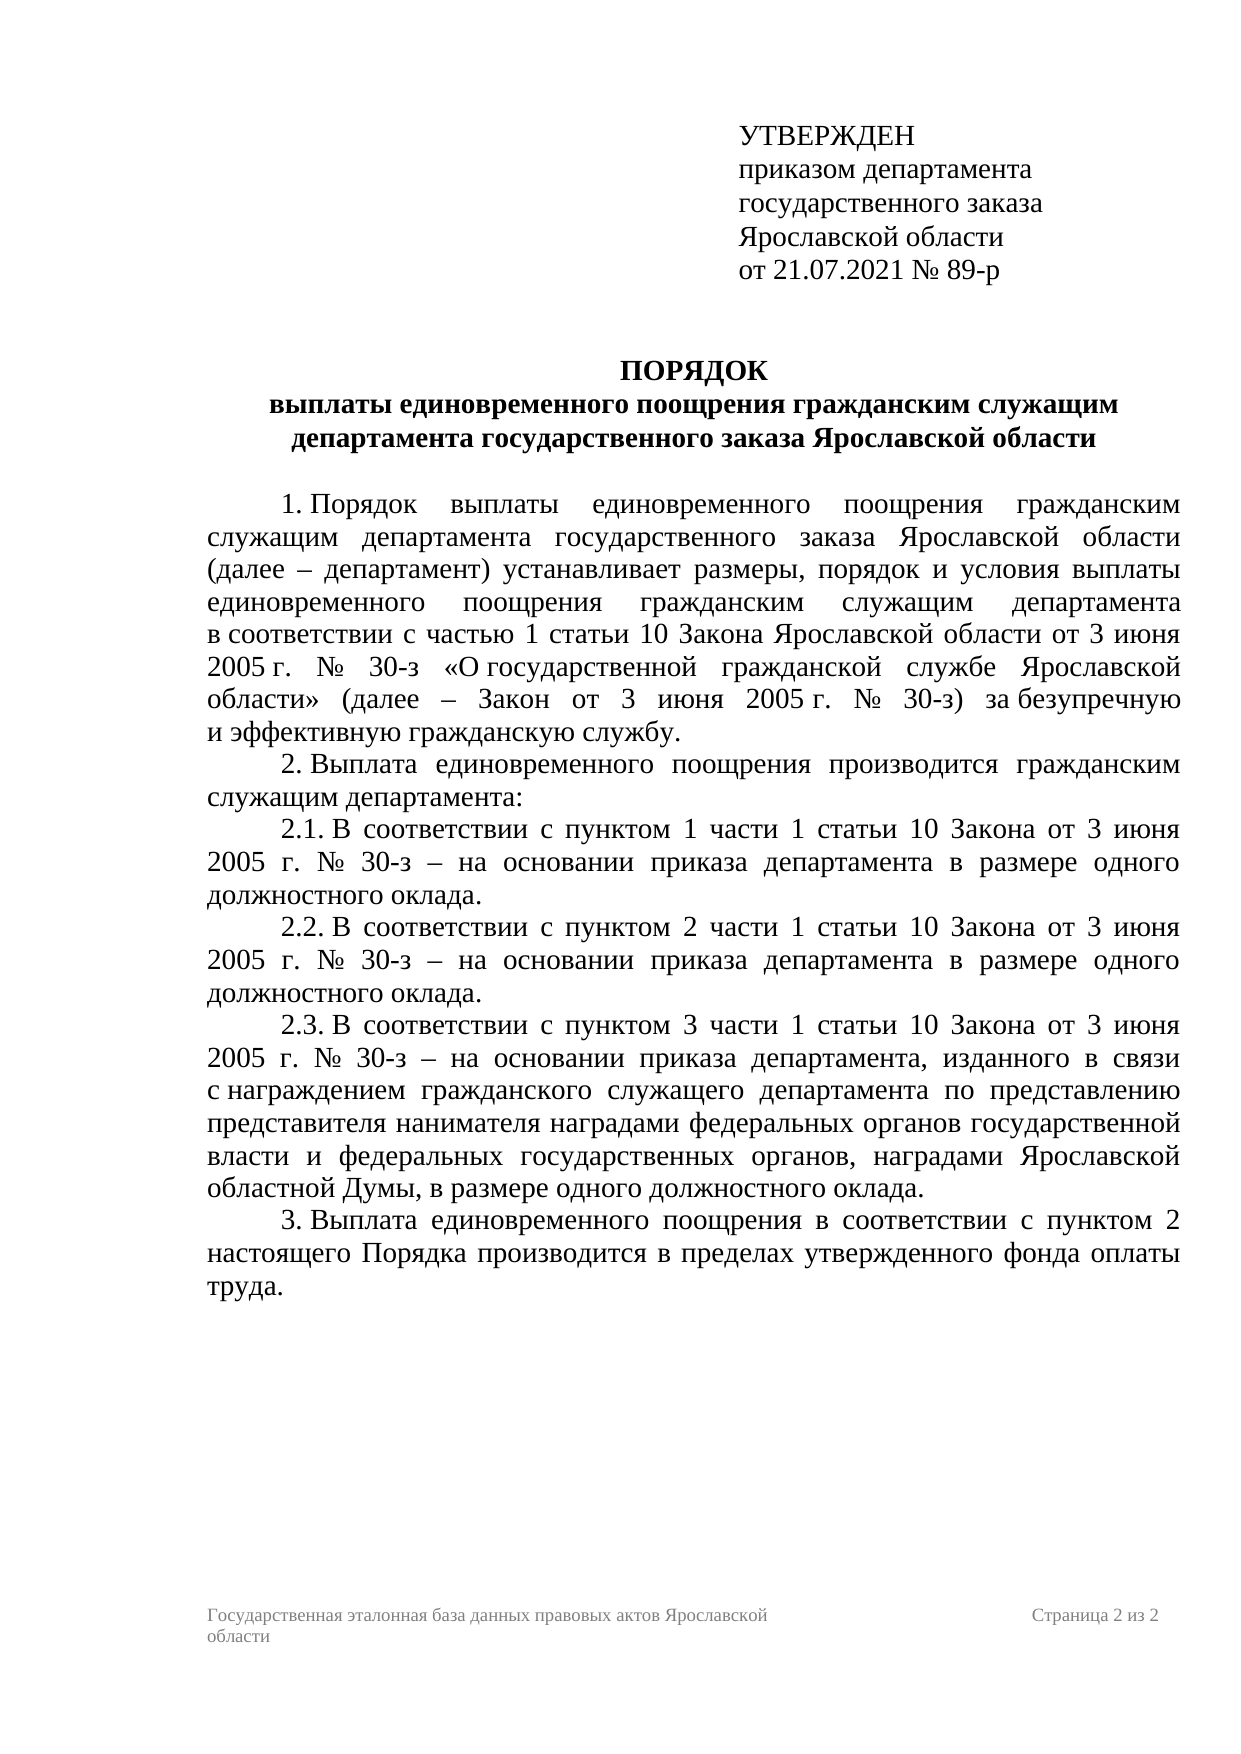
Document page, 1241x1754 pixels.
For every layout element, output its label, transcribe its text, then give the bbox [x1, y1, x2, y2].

text 2.3. В соответствии с пунктом 3 части 1 статьи 10 Закона от 3 июня 2005 г. № 30-з – на основании приказа департамента, изданного в связи с награждением гражданского служащего департамента по представлению представителя нанимателя наградами федеральных органов государственной власти и федеральных государственных органов, наградами Ярославской областной Думы, в размере одного должностного оклада. [207, 1008, 1181, 1204]
text государственного заказа [738, 185, 1181, 219]
text УТВЕРЖДЕН [738, 118, 1181, 152]
text ПОРЯДОК [207, 353, 1181, 386]
text Ярославской области [738, 219, 1181, 252]
text выплаты единовременного поощрения гражданским служащим департамента государственного заказа Ярославской области [207, 386, 1181, 453]
text 2.2. В соответствии с пунктом 2 части 1 статьи 10 Закона от 3 июня 2005 г. № 30-з – на основании приказа департамента в размере одного должностного оклада. [207, 911, 1181, 1008]
text от 21.07.2021 № 89-р [738, 252, 1181, 286]
text 2.1. В соответствии с пунктом 1 части 1 статьи 10 Закона от 3 июня 2005 г. № 30-з – на основании приказа департамента в размере одного должностного оклада. [207, 813, 1181, 911]
text приказом департамента [738, 152, 1181, 185]
text 1. Порядок выплаты единовременного поощрения гражданским служащим департамента государственного заказа Ярославской области (далее – департамент) устанавливает размеры, порядок и условия выплаты единовременного поощрения гражданским служащим департамента в соответствии с частью 1 статьи 10 Закона Ярославской области от 3 июня 2005 г. № 30-з «О государственной гражданской службе Ярославской области» (далее – Закон от 3 июня 2005 г. № 30-з) за безупречную и эффективную гражданскую службу. [207, 487, 1181, 748]
text 3. Выплата единовременного поощрения в соответствии с пунктом 2 настоящего Порядка производится в пределах утвержденного фонда оплаты труда. [207, 1204, 1181, 1302]
text 2. Выплата единовременного поощрения производится гражданским служащим департамента: [207, 748, 1181, 813]
